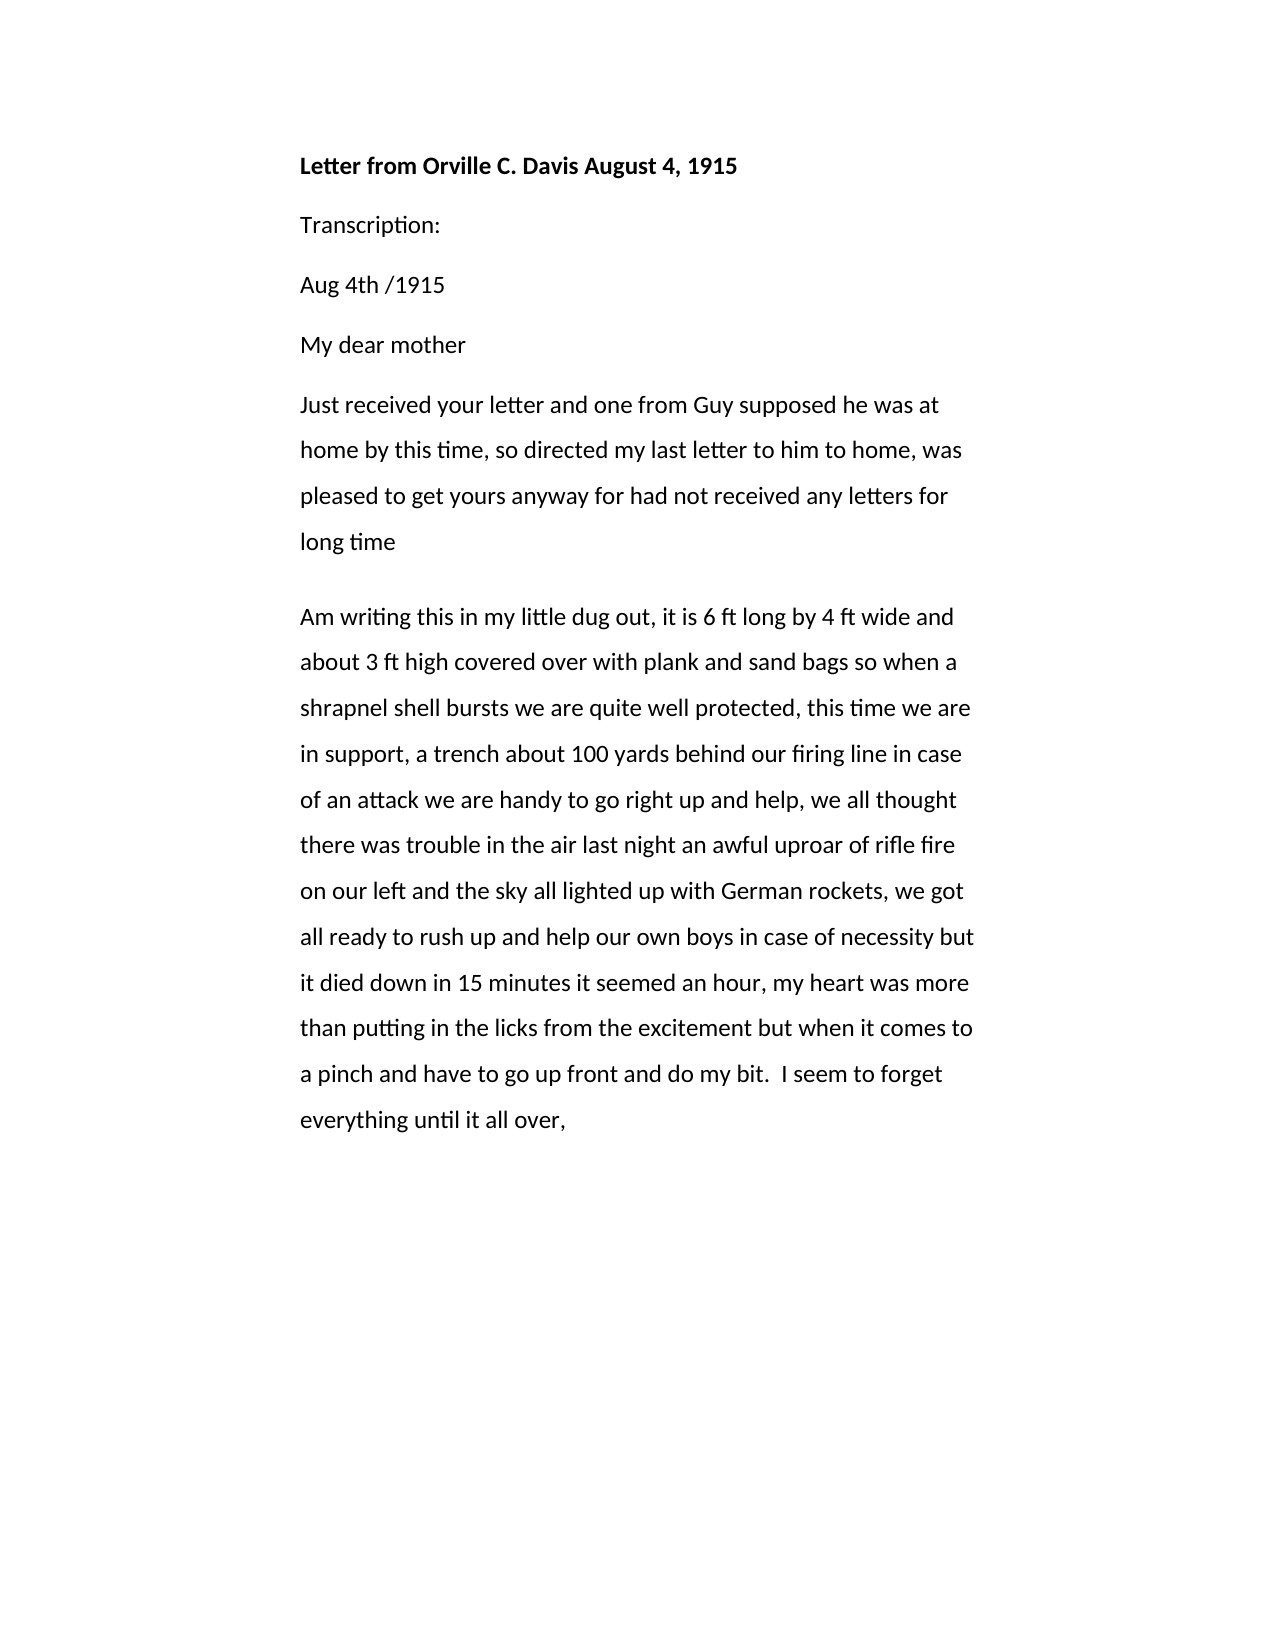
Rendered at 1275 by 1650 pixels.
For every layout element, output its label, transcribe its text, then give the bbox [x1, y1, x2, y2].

text Aug 4th /1915 [300, 269, 975, 300]
text Am writing this in my little dug out, it is 6 ft long by 4 ft wide and about 3 ft high covered over with plank and sand bags so when a shrapnel shell bursts we are quite well protected, this time we are in support, a trench about 100 yards behind our firing line in case of an attack we are handy to go right up and help, we all thought there was trouble in the air last night an awful uproar of rifle fire on our left and the sky all lighted up with German rockets, we got all ready to rush up and help our own boys in case of necessity but it died down in 15 minutes it seemed an hour, my heart was more than putting in the licks from the excitement but when it comes to a pinch and have to go up front and do my bit. I seem to forget everything until it all over, [300, 601, 975, 1134]
text Transcription: [300, 210, 975, 240]
text Just received your letter and one from Guy supposed he was at home by this time, so directed my last letter to him to home, was pleased to get yours anyway for had not received any letters for long time [300, 389, 975, 556]
subtitle Letter from Orville C. Davis August 4, 1915 [300, 150, 975, 181]
text My dear mother [300, 329, 975, 359]
